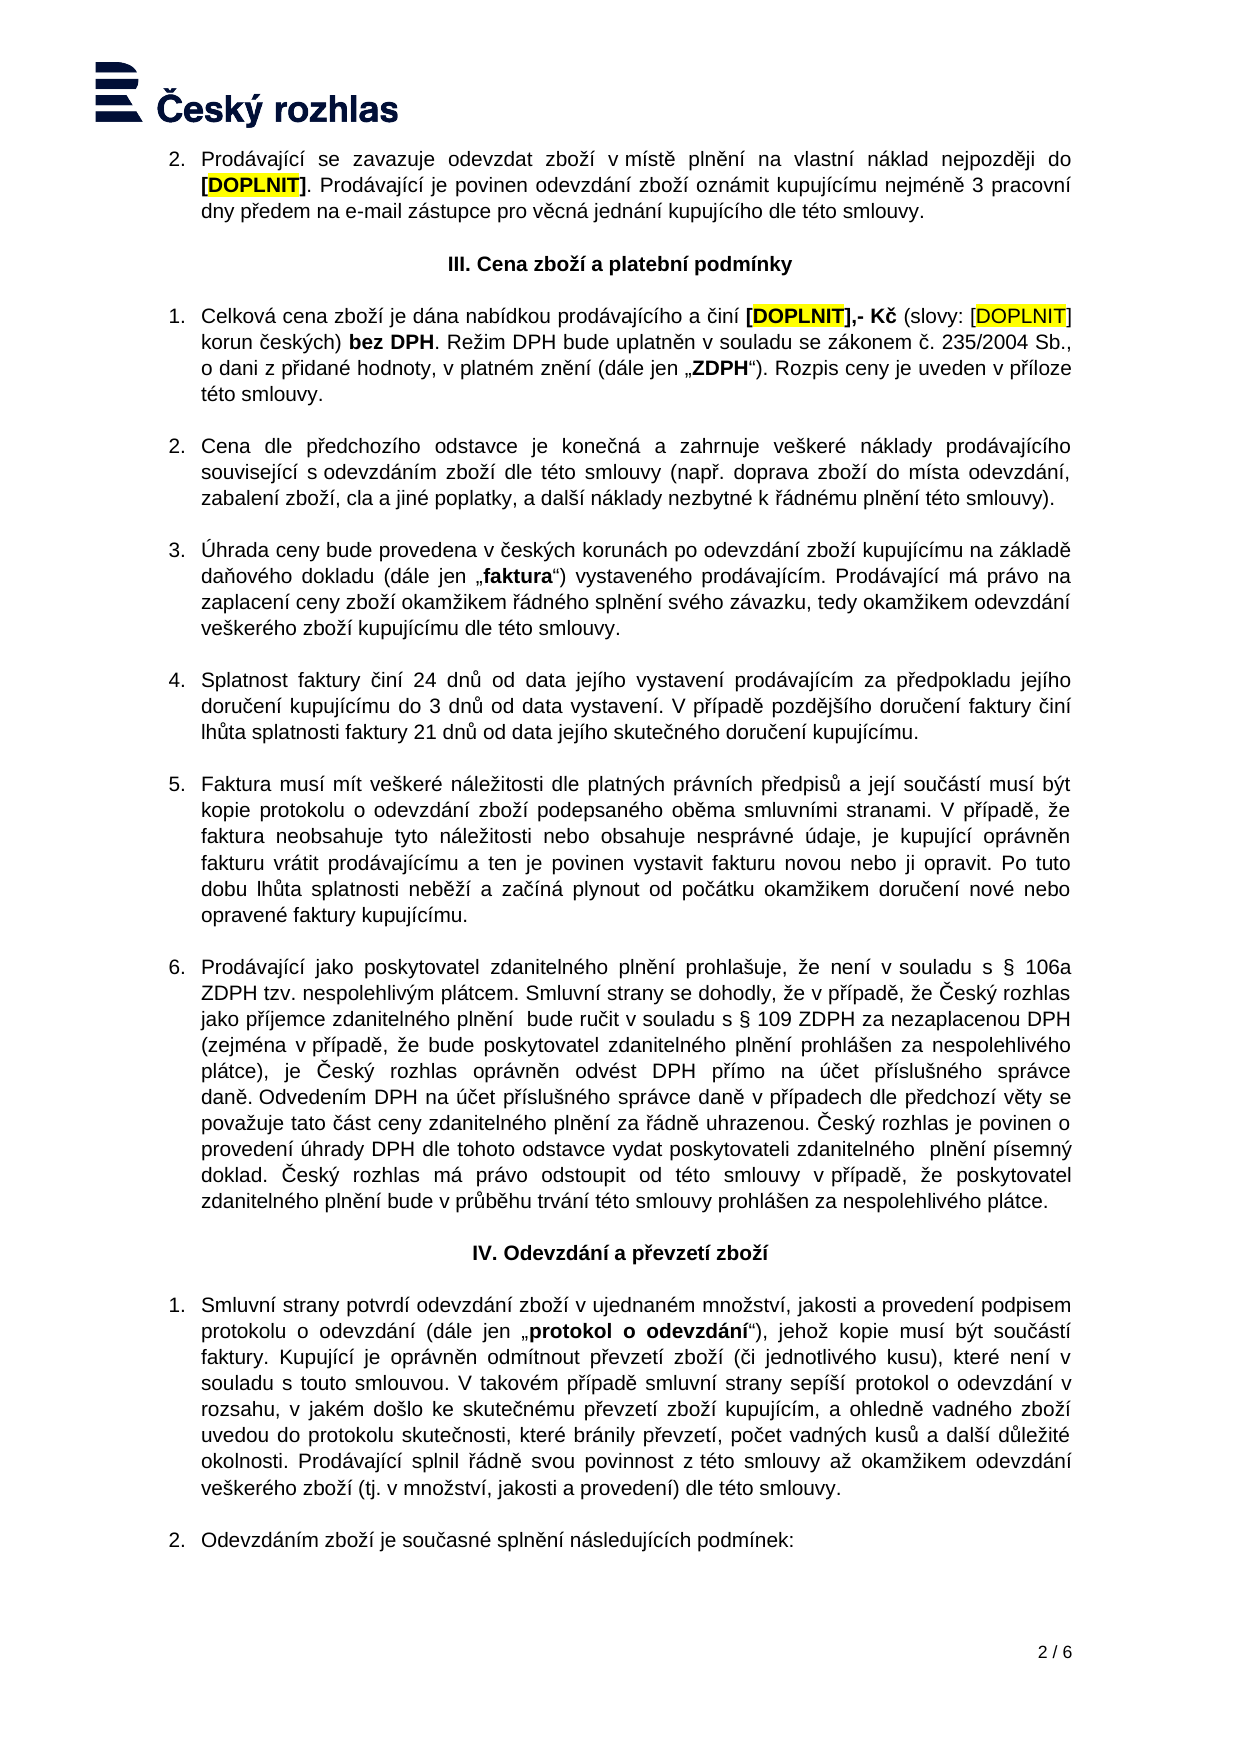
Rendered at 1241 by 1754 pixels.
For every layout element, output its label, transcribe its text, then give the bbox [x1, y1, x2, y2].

subtitle Cena zboží a platební podmínky [168, 250, 1072, 276]
list Splatnost faktury činí 24 dnů od data jejího vystavení prodávajícím za předpokladu jejího doručení kupujícímu do 3 dnů od data vystavení. V případě pozdějšího doručení faktury činí lhůta splatnosti faktury 21 dnů od data jejího skutečného doručení kupujícímu. [168, 667, 1072, 745]
list Celková cena zboží je dána nabídkou prodávajícího a činí [DOPLNIT],- Kč (slovy: [DOPLNIT] korun českých) bez DPH. Režim DPH bude uplatněn v souladu se zákonem č. 235/2004 Sb., o dani z přidané hodnoty, v platném znění (dále jen „ZDPH“). Rozpis ceny je uveden v příloze této smlouvy. [168, 302, 1072, 406]
list Prodávající jako poskytovatel zdanitelného plnění prohlašuje, že není v souladu s § 106a ZDPH tzv. nespolehlivým plátcem. Smluvní strany se dohodly, že v případě, že Český rozhlas jako příjemce zdanitelného plnění bude ručit v souladu s § 109 ZDPH za nezaplacenou DPH (zejména v případě, že bude poskytovatel zdanitelného plnění prohlášen za nespolehlivého plátce), je Český rozhlas oprávněn odvést DPH přímo na účet příslušného správce daně. Odvedením DPH na účet příslušného správce daně v případech dle předchozí věty se považuje tato část ceny zdanitelného plnění za řádně uhrazenou. Český rozhlas je povinen o provedení úhrady DPH dle tohoto odstavce vydat poskytovateli zdanitelného plnění písemný doklad. Český rozhlas má právo odstoupit od této smlouvy v případě, že poskytovatel zdanitelného plnění bude v průběhu trvání této smlouvy prohlášen za nespolehlivého plátce. [168, 953, 1072, 1214]
list Úhrada ceny bude provedena v českých korunách po odevzdání zboží kupujícímu na základě daňového dokladu (dále jen „faktura“) vystaveného prodávajícím. Prodávající má právo na zaplacení ceny zboží okamžikem řádného splnění svého závazku, tedy okamžikem odevzdání veškerého zboží kupujícímu dle této smlouvy. [168, 537, 1072, 641]
list Prodávající se zavazuje odevzdat zboží v místě plnění na vlastní náklad nejpozději do [DOPLNIT]. Prodávající je povinen odevzdání zboží oznámit kupujícímu nejméně 3 pracovní dny předem na e-mail zástupce pro věcná jednání kupujícího dle této smlouvy. [168, 146, 1072, 224]
picture [95, 62, 398, 128]
subtitle Odevzdání a převzetí zboží [168, 1240, 1072, 1266]
list Odevzdáním zboží je současné splnění následujících podmínek: [168, 1526, 1072, 1552]
list Cena dle předchozího odstavce je konečná a zahrnuje veškeré náklady prodávajícího související s odevzdáním zboží dle této smlouvy (např. doprava zboží do místa odevzdání, zabalení zboží, cla a jiné poplatky, a další náklady nezbytné k řádnému plnění této smlouvy). [168, 432, 1072, 511]
list Smluvní strany potvrdí odevzdání zboží v ujednaném množství, jakosti a provedení podpisem protokolu o odevzdání (dále jen „protokol o odevzdání“), jehož kopie musí být součástí faktury. Kupující je oprávněn odmítnout převzetí zboží (či jednotlivého kusu), které není v souladu s touto smlouvou. V takovém případě smluvní strany sepíší protokol o odevzdání v rozsahu, v jakém došlo ke skutečnému převzetí zboží kupujícím, a ohledně vadného zboží uvedou do protokolu skutečnosti, které bránily převzetí, počet vadných kusů a další důležité okolnosti. Prodávající splnil řádně svou povinnost z této smlouvy až okamžikem odevzdání veškerého zboží (tj. v množství, jakosti a provedení) dle této smlouvy. [168, 1292, 1072, 1500]
list Faktura musí mít veškeré náležitosti dle platných právních předpisů a její součástí musí být kopie protokolu o odevzdání zboží podepsaného oběma smluvními stranami. V případě, že faktura neobsahuje tyto náležitosti nebo obsahuje nesprávné údaje, je kupující oprávněn fakturu vrátit prodávajícímu a ten je povinen vystavit fakturu novou nebo ji opravit. Po tuto dobu lhůta splatnosti neběží a začíná plynout od počátku okamžikem doručení nové nebo opravené faktury kupujícímu. [168, 771, 1072, 927]
